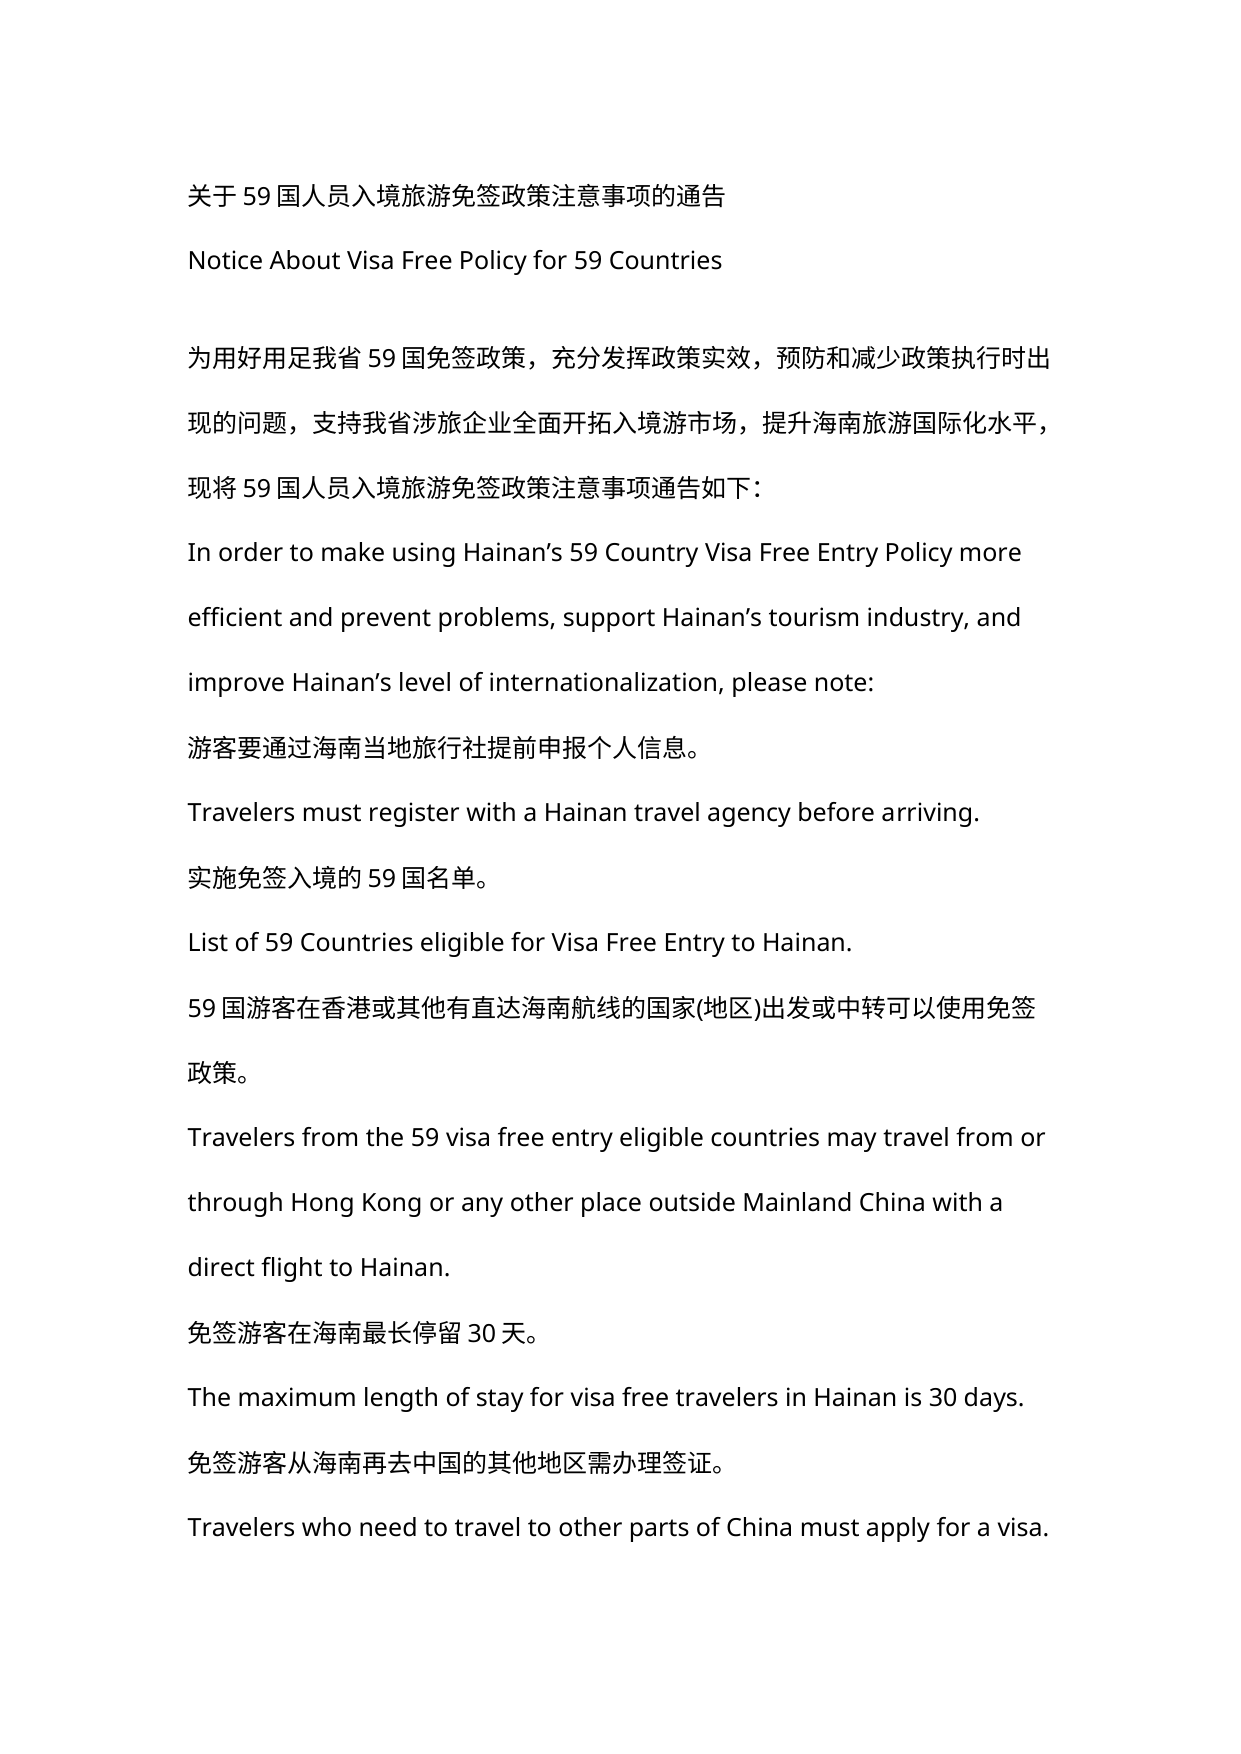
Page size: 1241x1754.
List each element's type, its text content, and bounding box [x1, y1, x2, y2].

text 免签游客在海南最长停留30天。 [187, 1299, 1053, 1364]
text Travelers must register with a Hainan travel agency before arriving. [187, 779, 1053, 844]
text 免签游客从海南再去中国的其他地区需办理签证。 [187, 1429, 1053, 1494]
text 59国游客在香港或其他有直达海南航线的国家(地区)出发或中转可以使用免签政策。 [187, 974, 1053, 1104]
text Travelers who need to travel to other parts of China must apply for a visa. [187, 1494, 1053, 1559]
text 游客要通过海南当地旅行社提前申报个人信息。 [187, 714, 1053, 779]
text 实施免签入境的59国名单。 [187, 844, 1053, 909]
text The maximum length of stay for visa free travelers in Hainan is 30 days. [187, 1364, 1053, 1429]
text List of 59 Countries eligible for Visa Free Entry to Hainan. [187, 909, 1053, 974]
text Travelers from the 59 visa free entry eligible countries may travel from or through Hong Kong or any other place outside Mainland China with a direct flight to Hainan. [187, 1104, 1053, 1299]
text In order to make using Hainan’s 59 Country Visa Free Entry Policy more efficient and prevent problems, support Hainan’s tourism industry, and improve Hainan’s level of internationalization, please note: [187, 519, 1053, 714]
text 关于59国人员入境旅游免签政策注意事项的通告 Notice About Visa Free Policy for 59 Countries [187, 162, 1053, 292]
text 为用好用足我省59国免签政策，充分发挥政策实效，预防和减少政策执行时出现的问题，支持我省涉旅企业全面开拓入境游市场，提升海南旅游国际化水平，现将59国人员入境旅游免签政策注意事项通告如下： [187, 324, 1053, 519]
